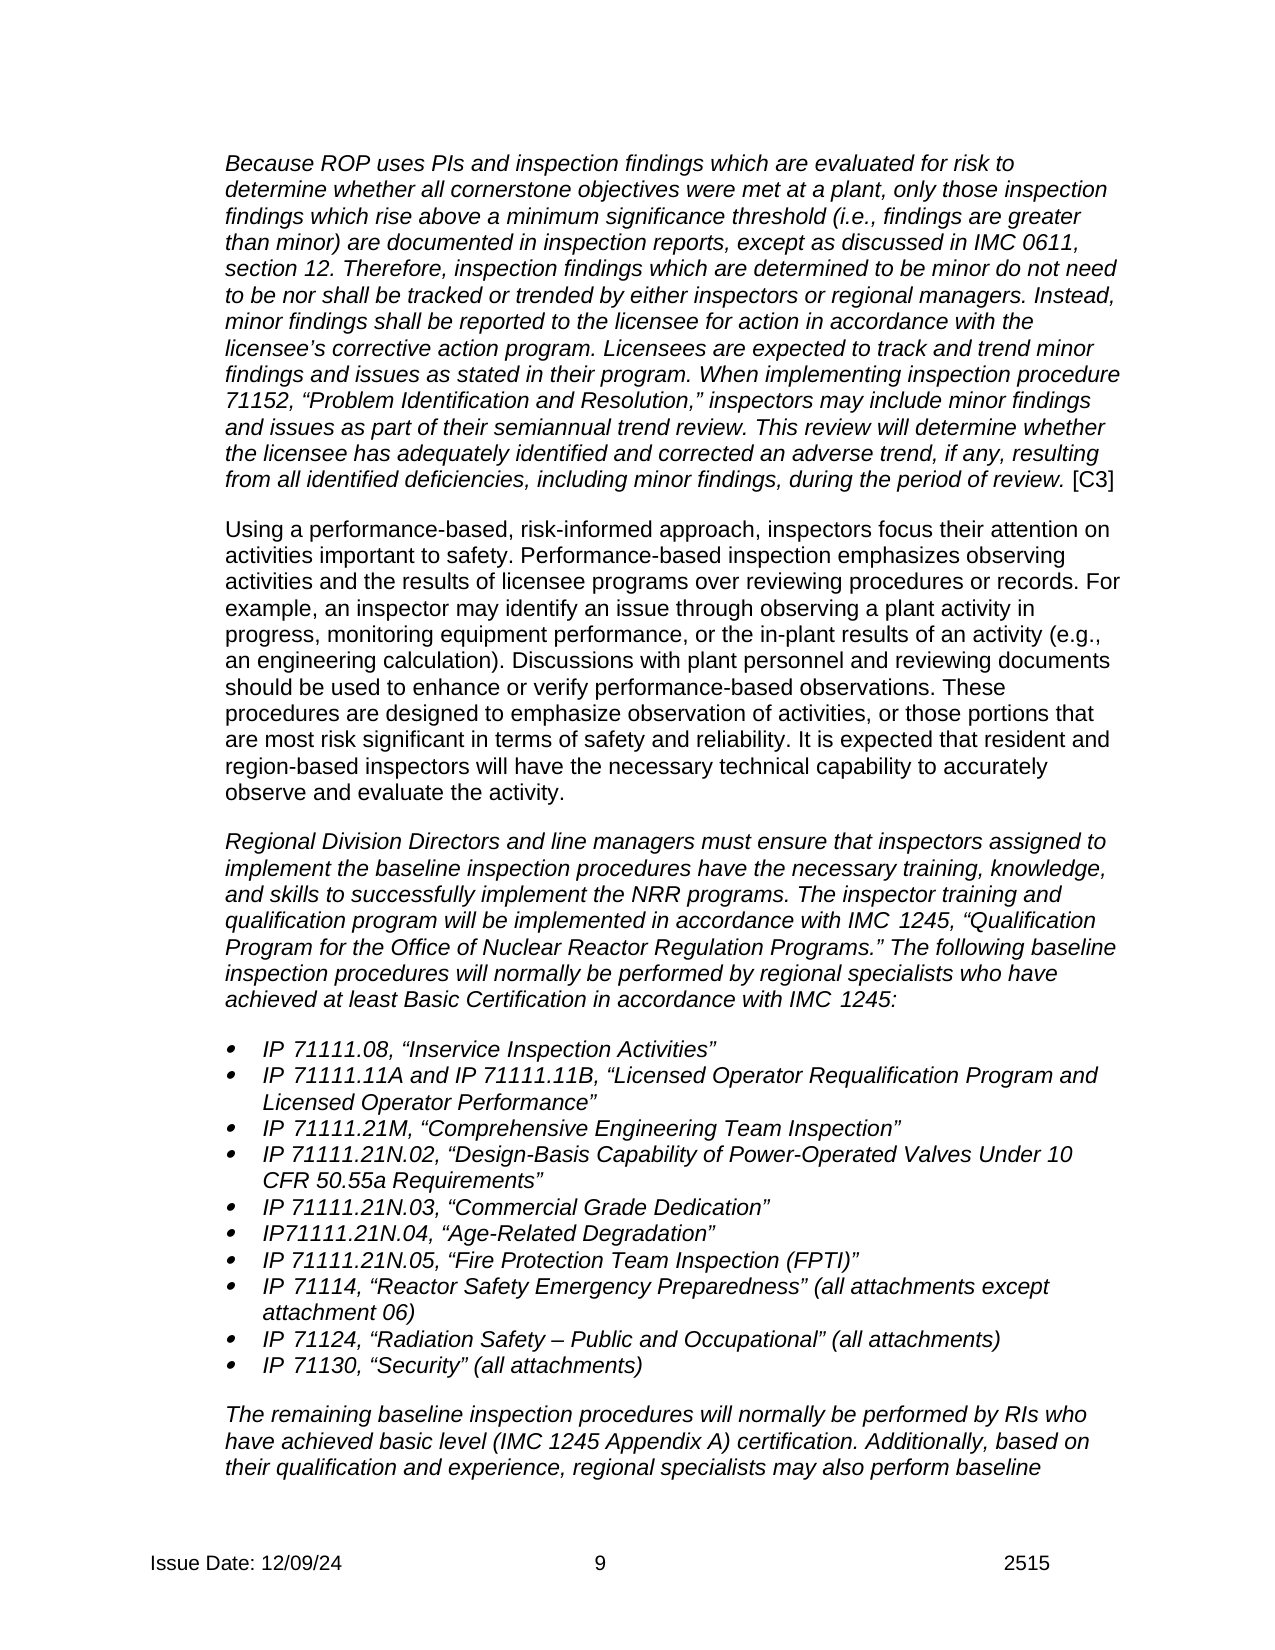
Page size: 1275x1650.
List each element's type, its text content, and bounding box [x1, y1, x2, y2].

list IP 71111.21N.05, “Fire Protection Team Inspection (FPTI)” [225, 1247, 1125, 1273]
list IP 71111.21M, “Comprehensive Engineering Team Inspection” [225, 1115, 1125, 1141]
list IP 71124, “Radiation Safety – Public and Occupational” (all attachments) [225, 1326, 1125, 1352]
text Because ROP uses PIs and inspection findings which are evaluated for risk to determine whether all cornerstone objectives were met at a plant, only those inspection findings which rise above a minimum significance threshold (i.e., findings are greater than minor) are documented in inspection reports, except as discussed in IMC 0611, section 12. Therefore, inspection findings which are determined to be minor do not need to be nor shall be tracked or trended by either inspectors or regional managers. Instead, minor findings shall be reported to the licensee for action in accordance with the licensee’s corrective action program. Licensees are expected to track and trend minor findings and issues as stated in their program. When implementing inspection procedure 71152, “Problem Identification and Resolution,” inspectors may include minor findings and issues as part of their semiannual trend review. This review will determine whether the licensee has adequately identified and corrected an adverse trend, if any, resulting from all identified deficiencies, including minor findings, during the period of review. [C3] [225, 150, 1125, 493]
list IP 71111.08, “Inservice Inspection Activities” [225, 1036, 1125, 1062]
list IP71111.21N.04, “Age-Related Degradation” [225, 1220, 1125, 1247]
list IP 71130, “Security” (all attachments) [225, 1352, 1125, 1378]
list IP 71111.21N.02, “Design-Basis Capability of Power-Operated Valves Under 10 CFR 50.55a Requirements” [225, 1141, 1125, 1194]
text Using a performance-based, risk-informed approach, inspectors focus their attention on activities important to safety. Performance-based inspection emphasizes observing activities and the results of licensee programs over reviewing procedures or records. For example, an inspector may identify an issue through observing a plant activity in progress, monitoring equipment performance, or the in-plant results of an activity (e.g., an engineering calculation). Discussions with plant personnel and reviewing documents should be used to enhance or verify performance-based observations. These procedures are designed to emphasize observation of activities, or those portions that are most risk significant in terms of safety and reliability. It is expected that resident and region-based inspectors will have the necessary technical capability to accurately observe and evaluate the activity. [225, 516, 1125, 805]
list IP 71114, “Reactor Safety Emergency Preparedness” (all attachments except attachment 06) [225, 1273, 1125, 1326]
text Regional Division Directors and line managers must ensure that inspectors assigned to implement the baseline inspection procedures have the necessary training, knowledge, and skills to successfully implement the NRR programs. The inspector training and qualification program will be implemented in accordance with IMC 1245, “Qualification Program for the Office of Nuclear Reactor Regulation Programs.” The following baseline inspection procedures will normally be performed by regional specialists who have achieved at least Basic Certification in accordance with IMC 1245: [225, 828, 1125, 1013]
list IP 71111.11A and IP 71111.11B, “Licensed Operator Requalification Program and Licensed Operator Performance” [225, 1062, 1125, 1115]
list IP 71111.21N.03, “Commercial Grade Dedication” [225, 1194, 1125, 1220]
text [225, 1401, 1125, 1480]
